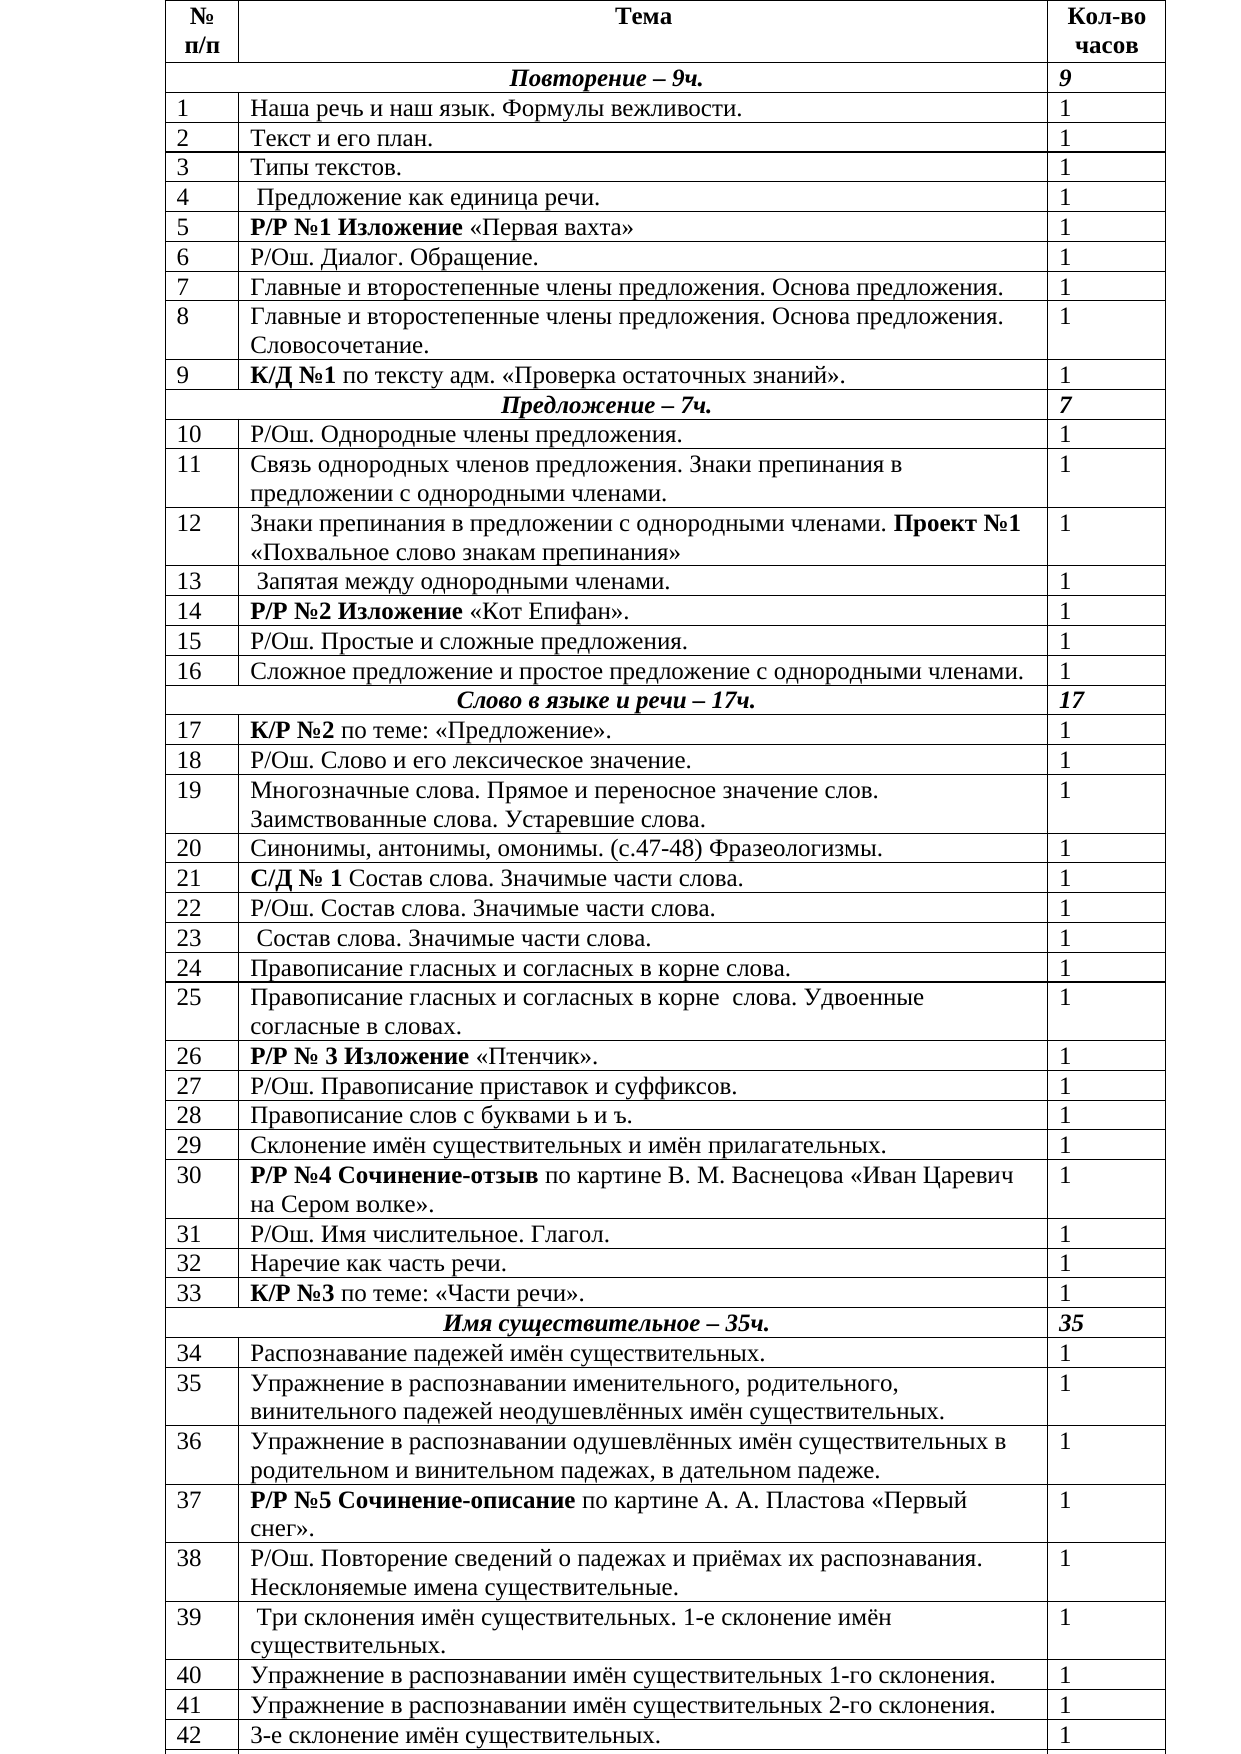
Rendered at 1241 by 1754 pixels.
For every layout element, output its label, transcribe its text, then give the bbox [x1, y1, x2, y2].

table_cell 1 [1048, 953, 1165, 981]
table_cell 42 [166, 1720, 238, 1749]
table_cell 19 [166, 775, 238, 832]
table_cell Запятая между однородными членами. [239, 566, 1047, 595]
table_cell 1 [1048, 1249, 1165, 1277]
table_cell Р/Ош. Однородные члены предложения. [239, 420, 1047, 448]
table_cell 7 [166, 272, 238, 300]
table_cell Наша речь и наш язык. Формулы вежливости. [239, 93, 1047, 122]
table_cell 1 [1048, 775, 1165, 832]
table_cell Синонимы, антонимы, омонимы. (с.47-48) Фразеологизмы. [239, 834, 1047, 862]
table_cell 8 [166, 301, 238, 359]
table_cell 3 [166, 153, 238, 181]
table_cell 1 [1048, 1485, 1165, 1542]
table_cell Правописание слов с буквами ь и ъ. [239, 1101, 1047, 1129]
table_cell 10 [166, 420, 238, 448]
table_cell 15 [166, 626, 238, 655]
table_cell 13 [166, 566, 238, 595]
table_cell Типы текстов. [239, 153, 1047, 181]
table_cell 1 [1048, 508, 1165, 565]
table_cell Слово в языке и речи – 17ч. [166, 686, 1047, 714]
table_cell 1 [1048, 1278, 1165, 1307]
table_cell Распознавание падежей имён существительных. [239, 1338, 1047, 1367]
table_cell 14 [166, 596, 238, 625]
table_cell Р/Ош. Диалог. Обращение. [239, 242, 1047, 271]
table_cell Упражнение в распознавании одушевлённых имён существительных в родительном и винительном падежах, в дательном падеже. [239, 1426, 1047, 1484]
table_cell 37 [166, 1485, 238, 1542]
table_cell 1 [1048, 1690, 1165, 1719]
table_cell 33 [166, 1278, 238, 1307]
table_cell Связь однородных членов предложения. Знаки препинания в предложении с однородными членами. [239, 449, 1047, 507]
table_cell Многозначные слова. Прямое и переносное значение слов. Заимствованные слова. Устаревшие слова. [239, 775, 1047, 832]
table_cell 1 [1048, 834, 1165, 862]
table_cell 1 [1048, 893, 1165, 922]
table_cell Знаки препинания в предложении с однородными членами. Проект №1 «Похвальное слово знакам препинания» [239, 508, 1047, 565]
table_cell 1 [1048, 745, 1165, 774]
table_cell 1 [1048, 1338, 1165, 1367]
table_cell Предложение как единица речи. [239, 182, 1047, 211]
table_cell 1 [1048, 1720, 1165, 1749]
table_cell Повторение – 9ч. [166, 63, 1047, 92]
table_cell 1 [1048, 1160, 1165, 1218]
table_cell 35 [166, 1368, 238, 1425]
table_cell 40 [166, 1660, 238, 1689]
table_cell Текст и его план. [239, 123, 1047, 151]
table_cell 1 [1048, 1543, 1165, 1601]
table_cell Состав слова. Значимые части слова. [239, 923, 1047, 952]
table_cell Р/Ош. Имя числительное. Глагол. [239, 1219, 1047, 1247]
table_cell 1 [1048, 1130, 1165, 1159]
table_cell К/Д №1 по тексту адм. «Проверка остаточных знаний». [239, 360, 1047, 389]
table_cell 5 [166, 212, 238, 241]
table_cell 1 [1048, 1602, 1165, 1659]
table_cell 1 [1048, 923, 1165, 952]
table_cell 1 [1048, 596, 1165, 625]
table_cell 4 [166, 182, 238, 211]
table_cell Главные и второстепенные члены предложения. Основа предложения. Словосочетание. [239, 301, 1047, 359]
table_cell Три склонения имён существительных. 1-е склонение имён существительных. [239, 1602, 1047, 1659]
table_header Кол-во часов [1048, 1, 1165, 62]
table_cell 1 [1048, 182, 1165, 211]
table_cell 41 [166, 1690, 238, 1719]
table_cell Главные и второстепенные члены предложения. Основа предложения. [239, 272, 1047, 300]
table_cell С/Д № 1 Состав слова. Значимые части слова. [239, 863, 1047, 892]
table_cell 1 [1048, 1368, 1165, 1425]
table_cell 1 [1048, 212, 1165, 241]
table_cell Имя существительное – 35ч. [166, 1308, 1047, 1337]
table_cell 1 [1048, 93, 1165, 122]
table_cell 1 [1048, 272, 1165, 300]
table_cell 35 [1048, 1308, 1165, 1337]
table_cell 9 [1048, 63, 1165, 92]
table_cell 1 [1048, 449, 1165, 507]
table_cell Р/Р №5 Сочинение-описание по картине А. А. Пластова «Первый снег». [239, 1485, 1047, 1542]
table_cell Р/Р №2 Изложение «Кот Епифан». [239, 596, 1047, 625]
table_cell 36 [166, 1426, 238, 1484]
table_cell 38 [166, 1543, 238, 1601]
table_cell 12 [166, 508, 238, 565]
table_cell 39 [166, 1602, 238, 1659]
table_cell 31 [166, 1219, 238, 1247]
table_cell Правописание гласных и согласных в корне слова. [239, 953, 1047, 981]
table_cell 20 [166, 834, 238, 862]
table_cell 1 [1048, 983, 1165, 1040]
table_cell 1 [1048, 566, 1165, 595]
table_cell 17 [1048, 686, 1165, 714]
table_cell 11 [166, 449, 238, 507]
table_cell К/Р №3 по теме: «Части речи». [239, 1278, 1047, 1307]
table_cell 3-е склонение имён существительных. [239, 1720, 1047, 1749]
table_cell 1 [1048, 360, 1165, 389]
table_cell 9 [166, 360, 238, 389]
table_cell Упражнение в распознавании именительного, родительного, винительного падежей неодушевлённых имён существительных. [239, 1368, 1047, 1425]
table_cell 1 [1048, 242, 1165, 271]
table_cell Р/Ош. Слово и его лексическое значение. [239, 745, 1047, 774]
table_cell Р/Ош. Правописание приставок и суффиксов. [239, 1071, 1047, 1099]
table_cell 26 [166, 1041, 238, 1070]
table_cell 22 [166, 893, 238, 922]
table_header № п/п [166, 1, 238, 62]
table_cell 1 [1048, 1101, 1165, 1129]
table_cell Р/Р №4 Сочинение-отзыв по картине В. М. Васнецова «Иван Царевич на Сером волке». [239, 1160, 1047, 1218]
table_cell К/Р №2 по теме: «Предложение». [239, 715, 1047, 744]
table_cell Р/Ош. Состав слова. Значимые части слова. [239, 893, 1047, 922]
table_cell 29 [166, 1130, 238, 1159]
table_cell Упражнение в распознавании имён существительных 1-го склонения. [239, 1660, 1047, 1689]
table_cell 34 [166, 1338, 238, 1367]
table_cell Р/Р №1 Изложение «Первая вахта» [239, 212, 1047, 241]
table_cell Р/Ош. Повторение сведений о падежах и приёмах их распознавания. Несклоняемые имена существительные. [239, 1543, 1047, 1601]
table_cell 24 [166, 953, 238, 981]
table_cell 1 [1048, 715, 1165, 744]
table_cell Р/Р № 3 Изложение «Птенчик». [239, 1041, 1047, 1070]
table_header Тема [239, 1, 1047, 62]
table_cell 2 [166, 123, 238, 151]
table_cell 30 [166, 1160, 238, 1218]
table_cell Склонение имён существительных и имён прилагательных. [239, 1130, 1047, 1159]
table_cell 1 [1048, 1041, 1165, 1070]
table_cell 1 [1048, 1660, 1165, 1689]
table_cell 6 [166, 242, 238, 271]
table_cell 32 [166, 1249, 238, 1277]
table_cell 16 [166, 656, 238, 684]
table_cell 1 [1048, 1071, 1165, 1099]
table_cell 1 [1048, 626, 1165, 655]
table_cell 1 [1048, 301, 1165, 359]
table_cell Р/Ош. Простые и сложные предложения. [239, 626, 1047, 655]
table_cell 21 [166, 863, 238, 892]
table_cell Упражнение в распознавании имён существительных 2-го склонения. [239, 1690, 1047, 1719]
table_cell Наречие как часть речи. [239, 1249, 1047, 1277]
table_cell Сложное предложение и простое предложение с однородными членами. [239, 656, 1047, 684]
table_cell 7 [1048, 390, 1165, 418]
table_cell 1 [166, 93, 238, 122]
table_cell 1 [1048, 1219, 1165, 1247]
table_cell 18 [166, 745, 238, 774]
table_cell 1 [1048, 123, 1165, 151]
table_cell Правописание гласных и согласных в корне слова. Удвоенные согласные в словах. [239, 983, 1047, 1040]
table_cell 17 [166, 715, 238, 744]
table_cell Предложение – 7ч. [166, 390, 1047, 418]
table_cell 1 [1048, 863, 1165, 892]
table_cell 1 [1048, 153, 1165, 181]
table_cell 27 [166, 1071, 238, 1099]
table_cell 28 [166, 1101, 238, 1129]
table_cell 1 [1048, 1426, 1165, 1484]
table_cell 23 [166, 923, 238, 952]
table_cell 1 [1048, 656, 1165, 684]
table_cell 25 [166, 983, 238, 1040]
table_cell 1 [1048, 420, 1165, 448]
